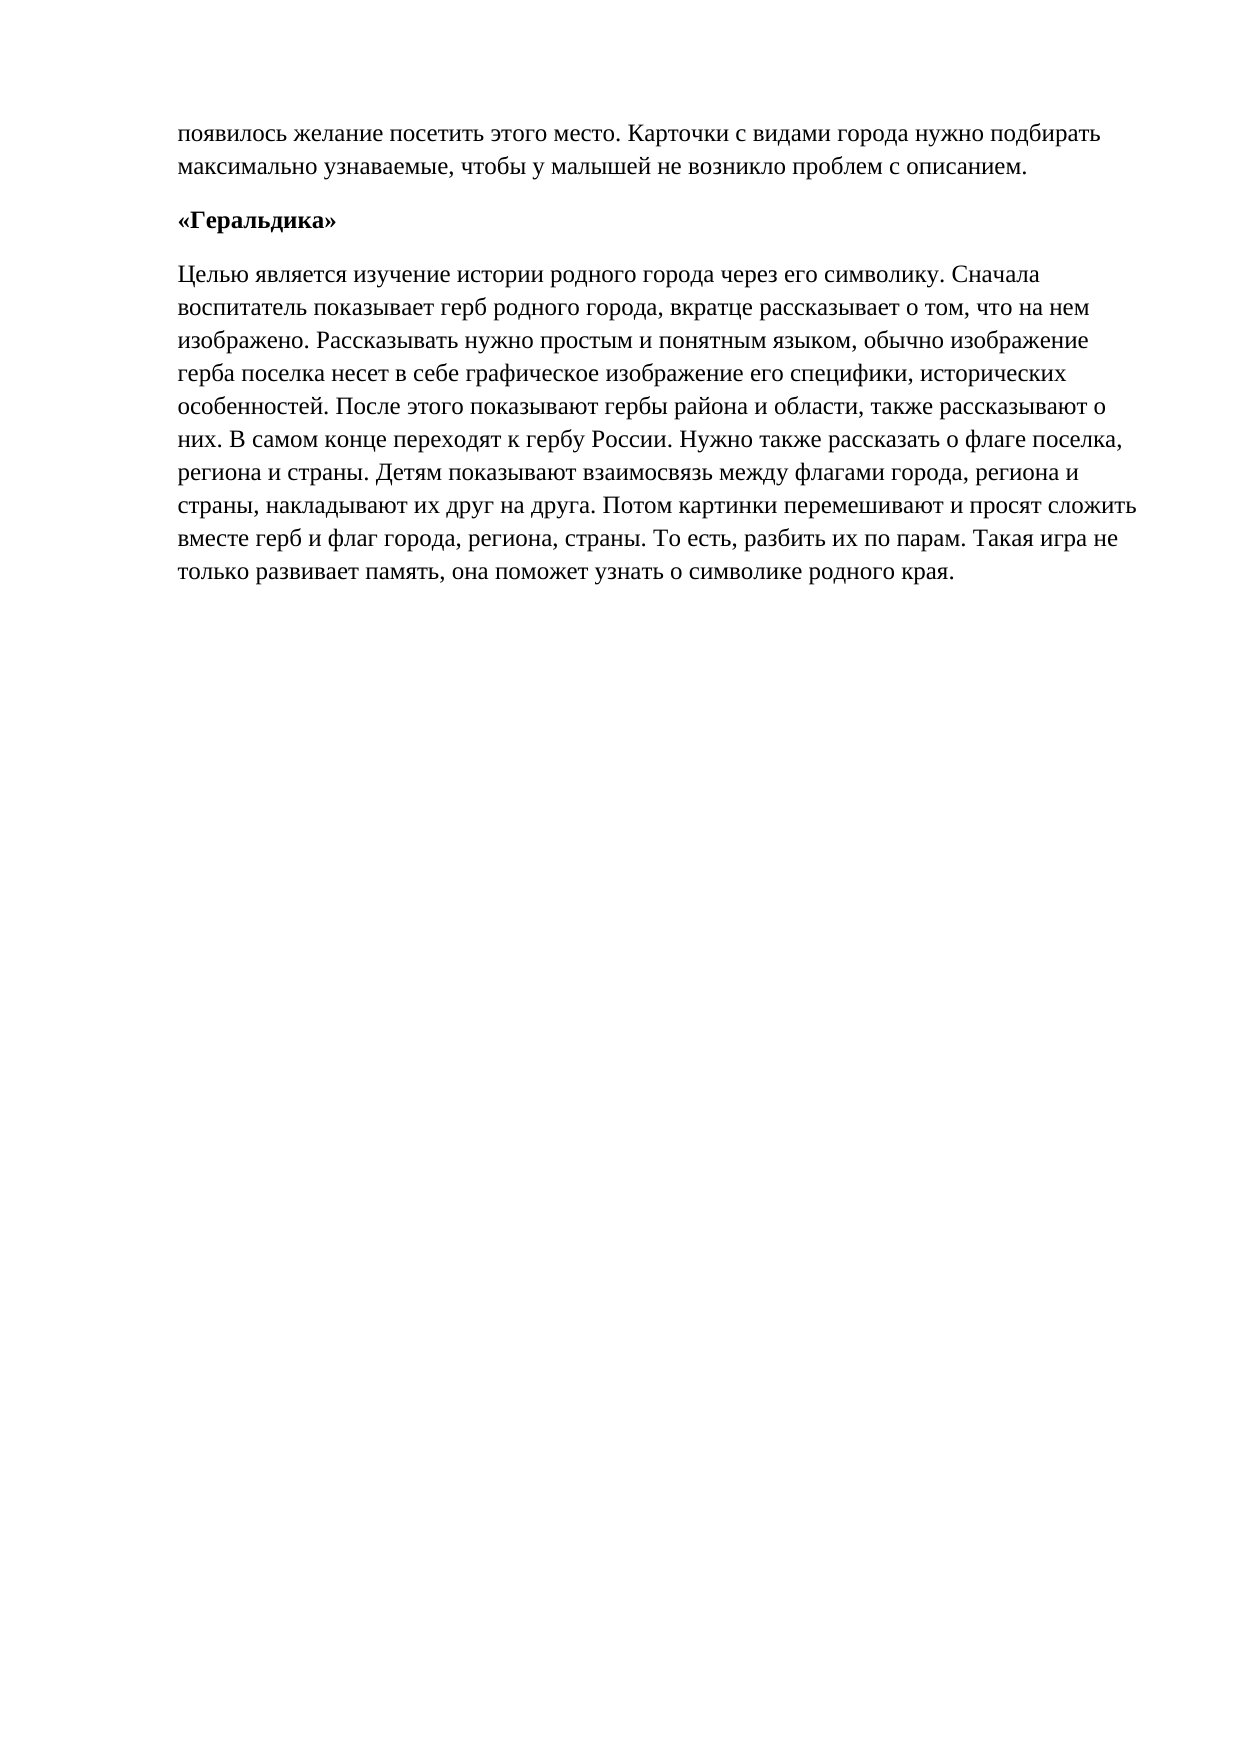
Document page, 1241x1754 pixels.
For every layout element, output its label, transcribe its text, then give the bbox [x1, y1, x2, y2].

text Целью является изучение истории родного города через его символику. Сначала воспитатель показывает герб родного города, вкратце рассказывает о том, что на нем изображено. Рассказывать нужно простым и понятным языком, обычно изображение герба поселка несет в себе графическое изображение его специфики, исторических особенностей. После этого показывают гербы района и области, также рассказывают о них. В самом конце переходят к гербу России. Нужно также рассказать о флаге поселка, региона и страны. Детям показывают взаимосвязь между флагами города, региона и страны, накладывают их друг на друга. Потом картинки перемешивают и просят сложить вместе герб и флаг города, региона, страны. То есть, разбить их по парам. Такая игра не только развивает память, она поможет узнать о символике родного края. [177, 259, 1152, 585]
text «Геральдика» [177, 205, 1152, 234]
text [177, 118, 1152, 180]
